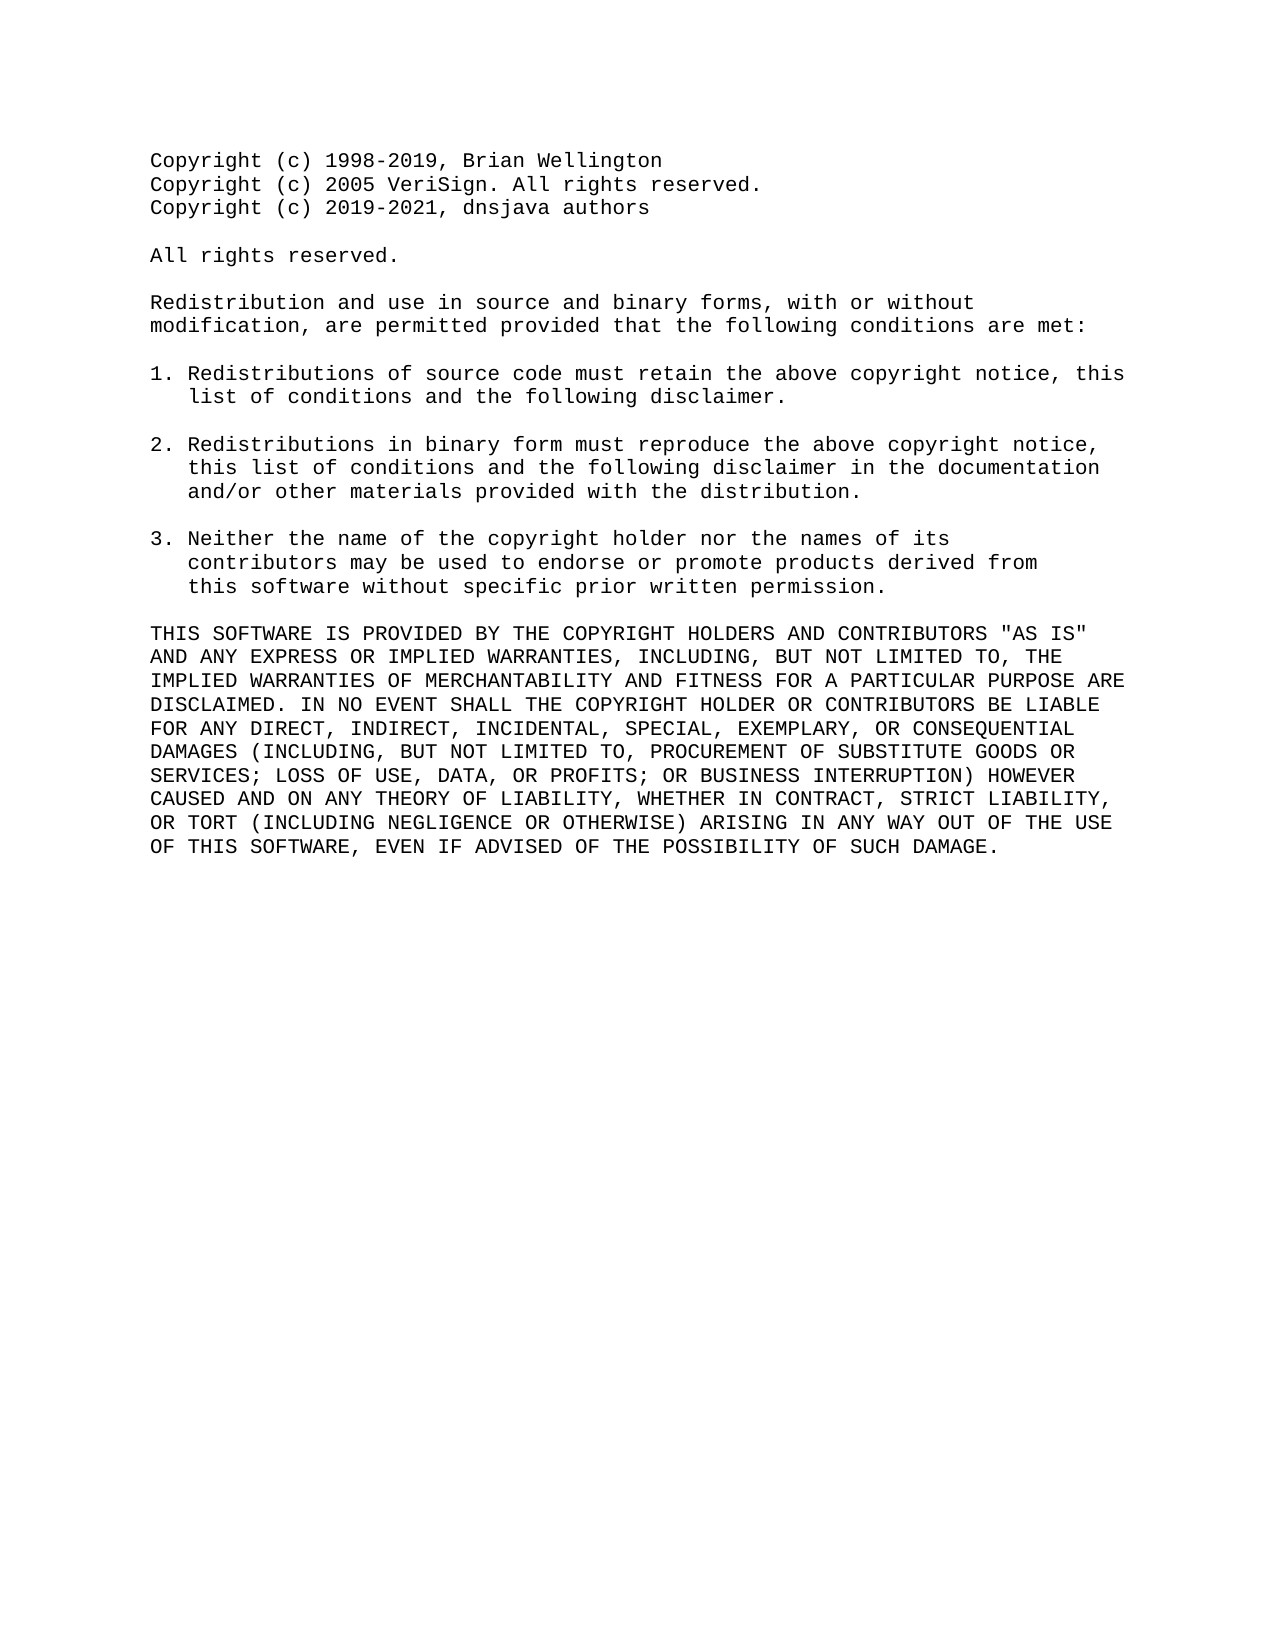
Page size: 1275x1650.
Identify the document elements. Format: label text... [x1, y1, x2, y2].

text Copyright (c) 2005 VeriSign. All rights reserved. [150, 174, 1125, 197]
text CAUSED AND ON ANY THEORY OF LIABILITY, WHETHER IN CONTRACT, STRICT LIABILITY, [150, 788, 1125, 812]
text Copyright (c) 2019-2021, dnsjava authors [150, 197, 1125, 221]
text FOR ANY DIRECT, INDIRECT, INCIDENTAL, SPECIAL, EXEMPLARY, OR CONSEQUENTIAL [150, 717, 1125, 741]
text 3. Neither the name of the copyright holder nor the names of its [150, 528, 1125, 552]
text DAMAGES (INCLUDING, BUT NOT LIMITED TO, PROCUREMENT OF SUBSTITUTE GOODS OR [150, 741, 1125, 765]
text OF THIS SOFTWARE, EVEN IF ADVISED OF THE POSSIBILITY OF SUCH DAMAGE. [150, 836, 1125, 859]
text this software without specific prior written permission. [150, 576, 1125, 599]
text OR TORT (INCLUDING NEGLIGENCE OR OTHERWISE) ARISING IN ANY WAY OUT OF THE USE [150, 812, 1125, 836]
text AND ANY EXPRESS OR IMPLIED WARRANTIES, INCLUDING, BUT NOT LIMITED TO, THE [150, 647, 1125, 670]
text list of conditions and the following disclaimer. [150, 386, 1125, 410]
text Copyright (c) 1998-2019, Brian Wellington [150, 150, 1125, 174]
text All rights reserved. [150, 244, 1125, 268]
text contributors may be used to endorse or promote products derived from [150, 552, 1125, 576]
text 2. Redistributions in binary form must reproduce the above copyright notice, [150, 434, 1125, 457]
text IMPLIED WARRANTIES OF MERCHANTABILITY AND FITNESS FOR A PARTICULAR PURPOSE ARE [150, 670, 1125, 694]
text and/or other materials provided with the distribution. [150, 481, 1125, 505]
text 1. Redistributions of source code must retain the above copyright notice, this [150, 363, 1125, 386]
text SERVICES; LOSS OF USE, DATA, OR PROFITS; OR BUSINESS INTERRUPTION) HOWEVER [150, 765, 1125, 788]
text THIS SOFTWARE IS PROVIDED BY THE COPYRIGHT HOLDERS AND CONTRIBUTORS "AS IS" [150, 623, 1125, 647]
text modification, are permitted provided that the following conditions are met: [150, 316, 1125, 339]
text this list of conditions and the following disclaimer in the documentation [150, 457, 1125, 481]
text Redistribution and use in source and binary forms, with or without [150, 292, 1125, 316]
text DISCLAIMED. IN NO EVENT SHALL THE COPYRIGHT HOLDER OR CONTRIBUTORS BE LIABLE [150, 694, 1125, 717]
